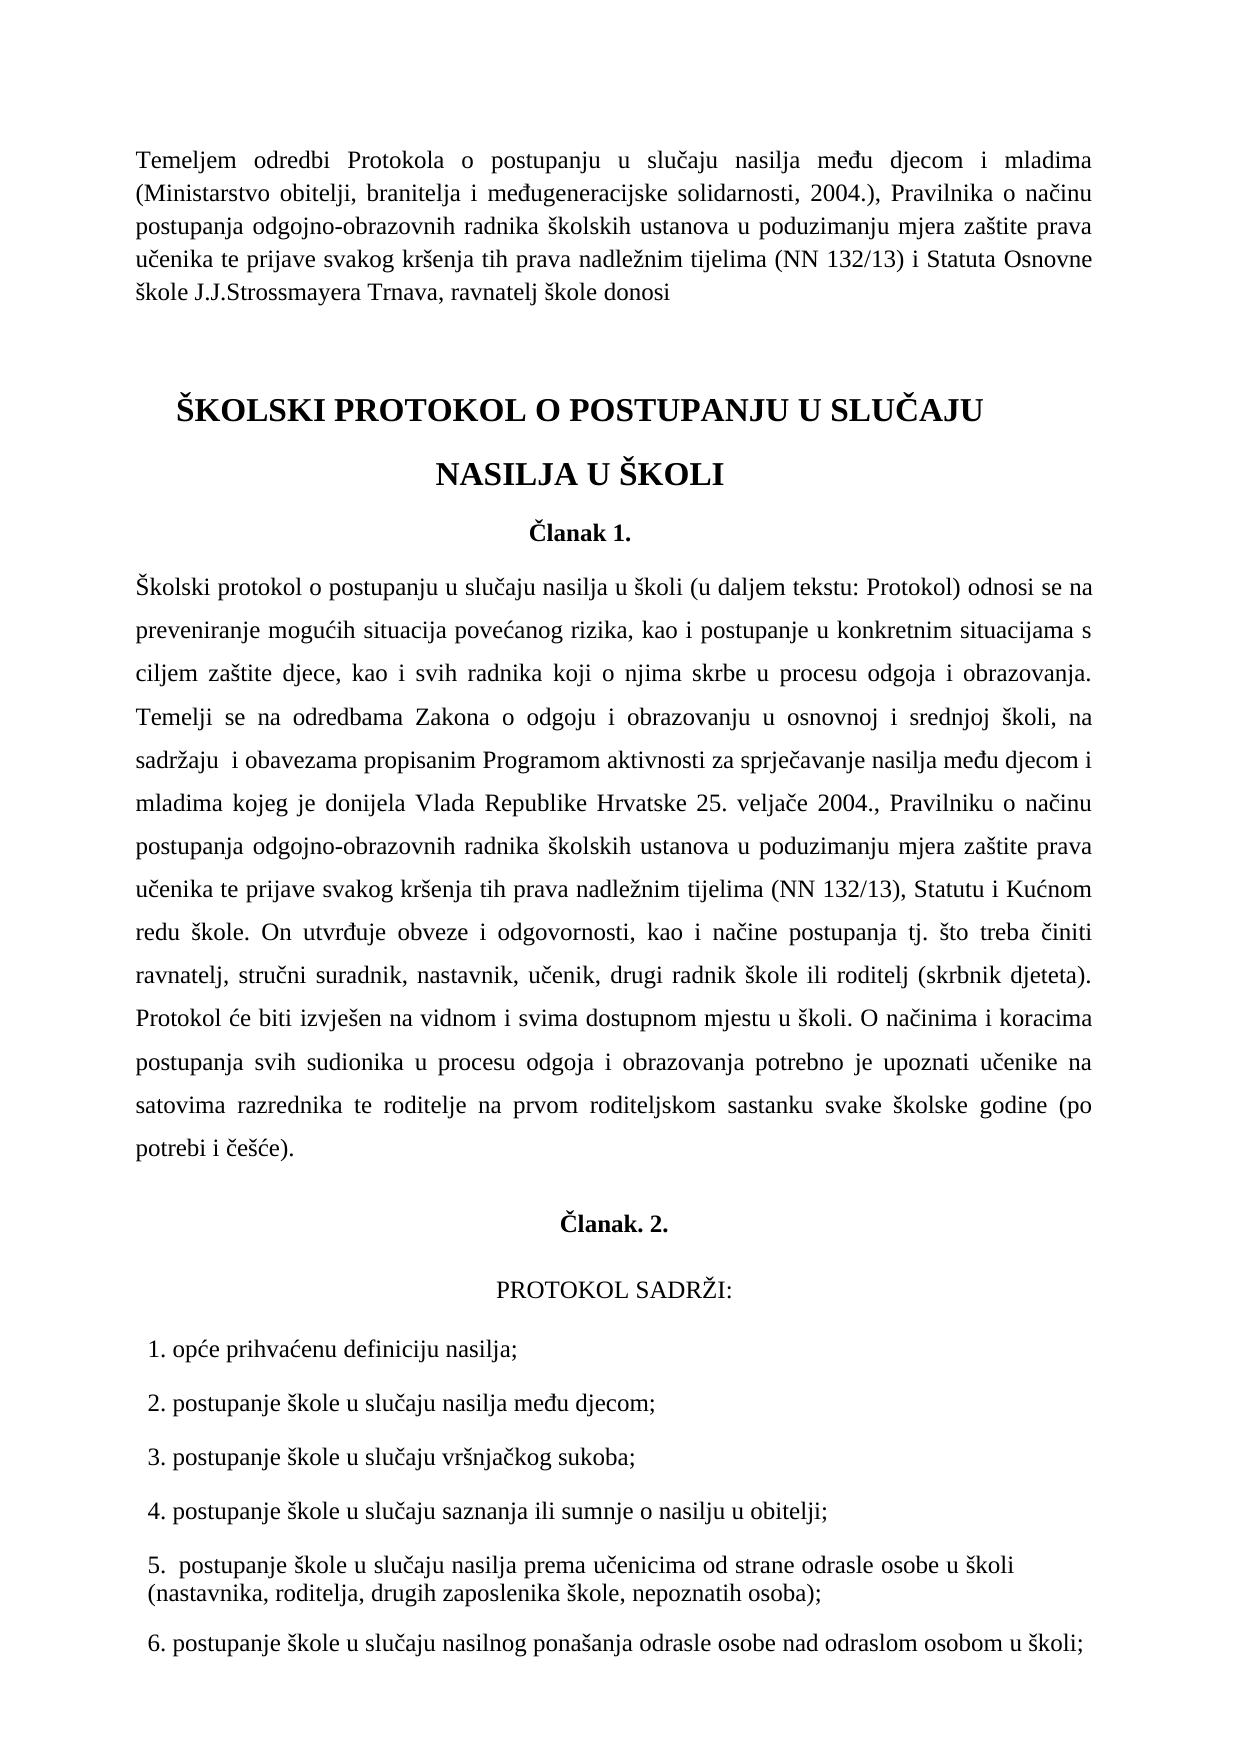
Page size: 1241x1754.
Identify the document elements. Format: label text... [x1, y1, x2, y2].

text PROTOKOL SADRŽI: [135, 1276, 1093, 1304]
text ŠKOLSKI PROTOKOL O POSTUPANJU U SLUČAJU NASILJA U ŠKOLI [135, 390, 1024, 493]
text Temeljem odredbi Protokola o postupanju u slučaju nasilja među djecom i mladima (Ministarstvo obitelji, branitelja i međugeneracijske solidarnosti, 2004.), Pravilnika o načinu postupanja odgojno-obrazovnih radnika školskih ustanova u poduzimanju mjera zaštite prava učenika te prijave svakog kršenja tih prava nadležnim tijelima (NN 132/13) i Statuta Osnovne škole J.J.Strossmayera Trnava, ravnatelj škole donosi [135, 145, 1093, 306]
list postupanje škole u slučaju saznanja ili sumnje o nasilju u obitelji; [147, 1496, 1105, 1524]
text Članak 1. [135, 519, 1024, 547]
text Školski protokol o postupanju u slučaju nasilja u školi (u daljem tekstu: Protokol) odnosi se na preveniranje mogućih situacija povećanog rizika, kao i postupanje u konkretnim situacijama s ciljem zaštite djece, kao i svih radnika koji o njima skrbe u procesu odgoja i obrazovanja. Temelji se na odredbama Zakona o odgoju i obrazovanju u osnovnoj i srednjoj školi, na sadržaju i obavezama propisanim Programom aktivnosti za sprječavanje nasilja među djecom i mladima kojeg je donijela Vlada Republike Hrvatske 25. veljače 2004., Pravilniku o načinu postupanja odgojno-obrazovnih radnika školskih ustanova u poduzimanju mjera zaštite prava učenika te prijave svakog kršenja tih prava nadležnim tijelima (NN 132/13), Statutu i Kućnom redu škole. On utvrđuje obveze i odgovornosti, kao i načine postupanja tj. što treba činiti ravnatelj, stručni suradnik, nastavnik, učenik, drugi radnik škole ili roditelj (skrbnik djeteta). Protokol će biti izvješen na vidnom i svima dostupnom mjestu u školi. O načinima i koracima postupanja svih sudionika u procesu odgoja i obrazovanja potrebno je upoznati učenike na satovima razrednika te roditelje na prvom roditeljskom sastanku svake školske godine (po potrebi i češće). [135, 572, 1093, 1162]
text Članak. 2. [135, 1209, 1093, 1238]
text 5. postupanje škole u slučaju nasilja prema učenicima od strane odrasle osobe u školi (nastavnika, roditelja, drugih zaposlenika škole, nepoznatih osoba); [147, 1550, 1092, 1607]
text 6. postupanje škole u slučaju nasilnog ponašanja odrasle osobe nad odraslom osobom u školi; [147, 1628, 1105, 1657]
list opće prihvaćenu definiciju nasilja; [147, 1334, 1105, 1362]
list postupanje škole u slučaju vršnjačkog sukoba; [147, 1442, 1105, 1471]
list postupanje škole u slučaju nasilja među djecom; [147, 1388, 1105, 1416]
